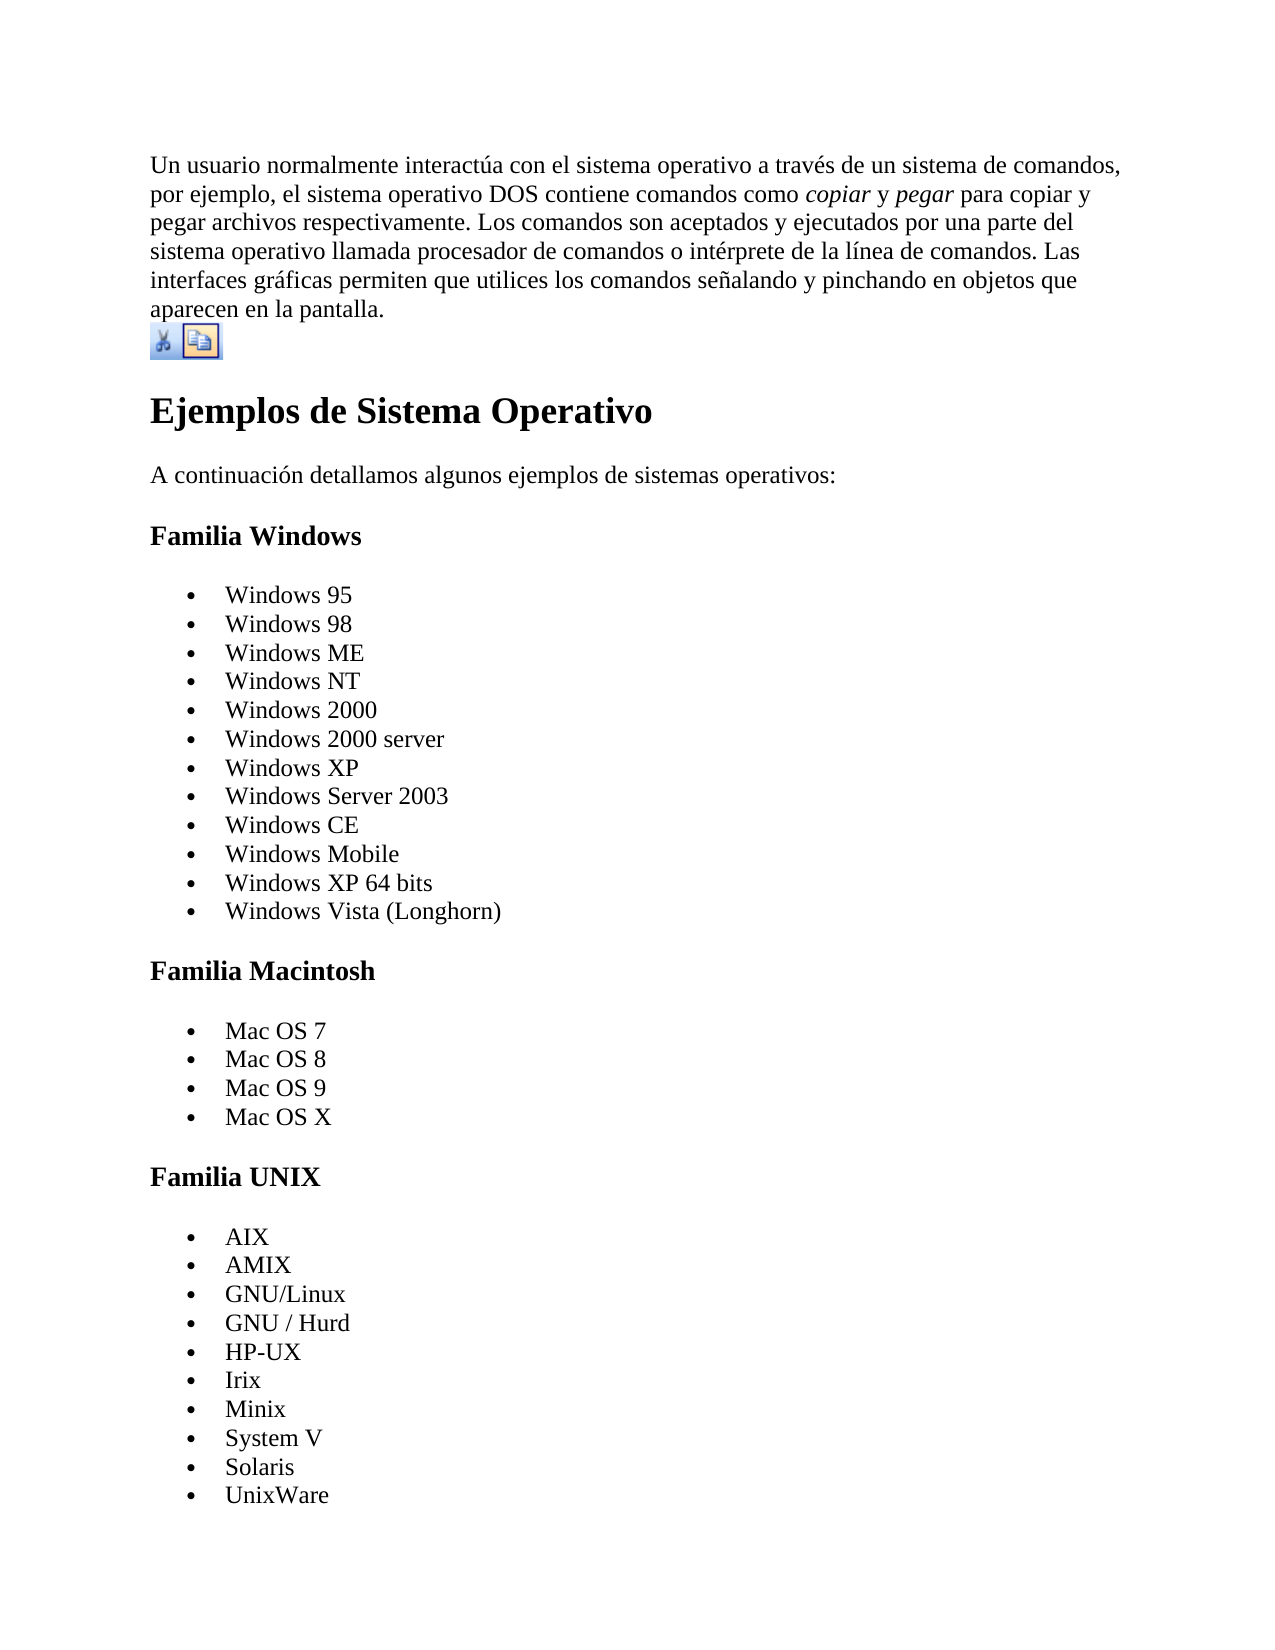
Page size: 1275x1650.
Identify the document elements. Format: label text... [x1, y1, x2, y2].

list GNU/Linux [187, 1279, 1125, 1308]
list AIX [187, 1222, 1125, 1250]
text A continuación detallamos algunos ejemplos de sistemas operativos: [150, 461, 1125, 489]
list Windows XP [187, 753, 1125, 781]
list AMIX [187, 1250, 1125, 1279]
list Windows 2000 server [187, 724, 1125, 753]
list Irix [187, 1365, 1125, 1394]
list Windows 95 [187, 580, 1125, 609]
list Windows CE [187, 810, 1125, 839]
list Windows XP 64 bits [187, 868, 1125, 896]
list Windows ME [187, 638, 1125, 666]
list Mac OS X [187, 1102, 1125, 1131]
list Windows 2000 [187, 695, 1125, 724]
text Familia UNIX [150, 1160, 1125, 1192]
list Windows Server 2003 [187, 781, 1125, 810]
list Windows NT [187, 666, 1125, 695]
list Mac OS 8 [187, 1044, 1125, 1073]
list Windows Vista (Longhorn) [187, 896, 1125, 925]
list System V [187, 1423, 1125, 1452]
list Mac OS 7 [187, 1016, 1125, 1044]
list GNU / Hurd [187, 1308, 1125, 1337]
list Windows Mobile [187, 839, 1125, 868]
list UnixWare [187, 1480, 1125, 1509]
list Mac OS 9 [187, 1073, 1125, 1102]
picture [150, 322, 224, 360]
list Solaris [187, 1452, 1125, 1480]
list HP-UX [187, 1337, 1125, 1365]
text Un usuario normalmente interactúa con el sistema operativo a través de un sistema de comandos, por ejemplo, el sistema operativo DOS contiene comandos como copiar y pegar para copiar y pegar archivos respectivamente. Los comandos son aceptados y ejecutados por una parte del sistema operativo llamada procesador de comandos o intérprete de la línea de comandos. Las interfaces gráficas permiten que utilices los comandos señalando y pinchando en objetos que aparecen en la pantalla. [150, 150, 1125, 359]
text Familia Windows [150, 518, 1125, 551]
list Windows 98 [187, 609, 1125, 638]
text Ejemplos de Sistema Operativo [150, 388, 1125, 431]
list Minix [187, 1394, 1125, 1423]
text Familia Macintosh [150, 954, 1125, 987]
